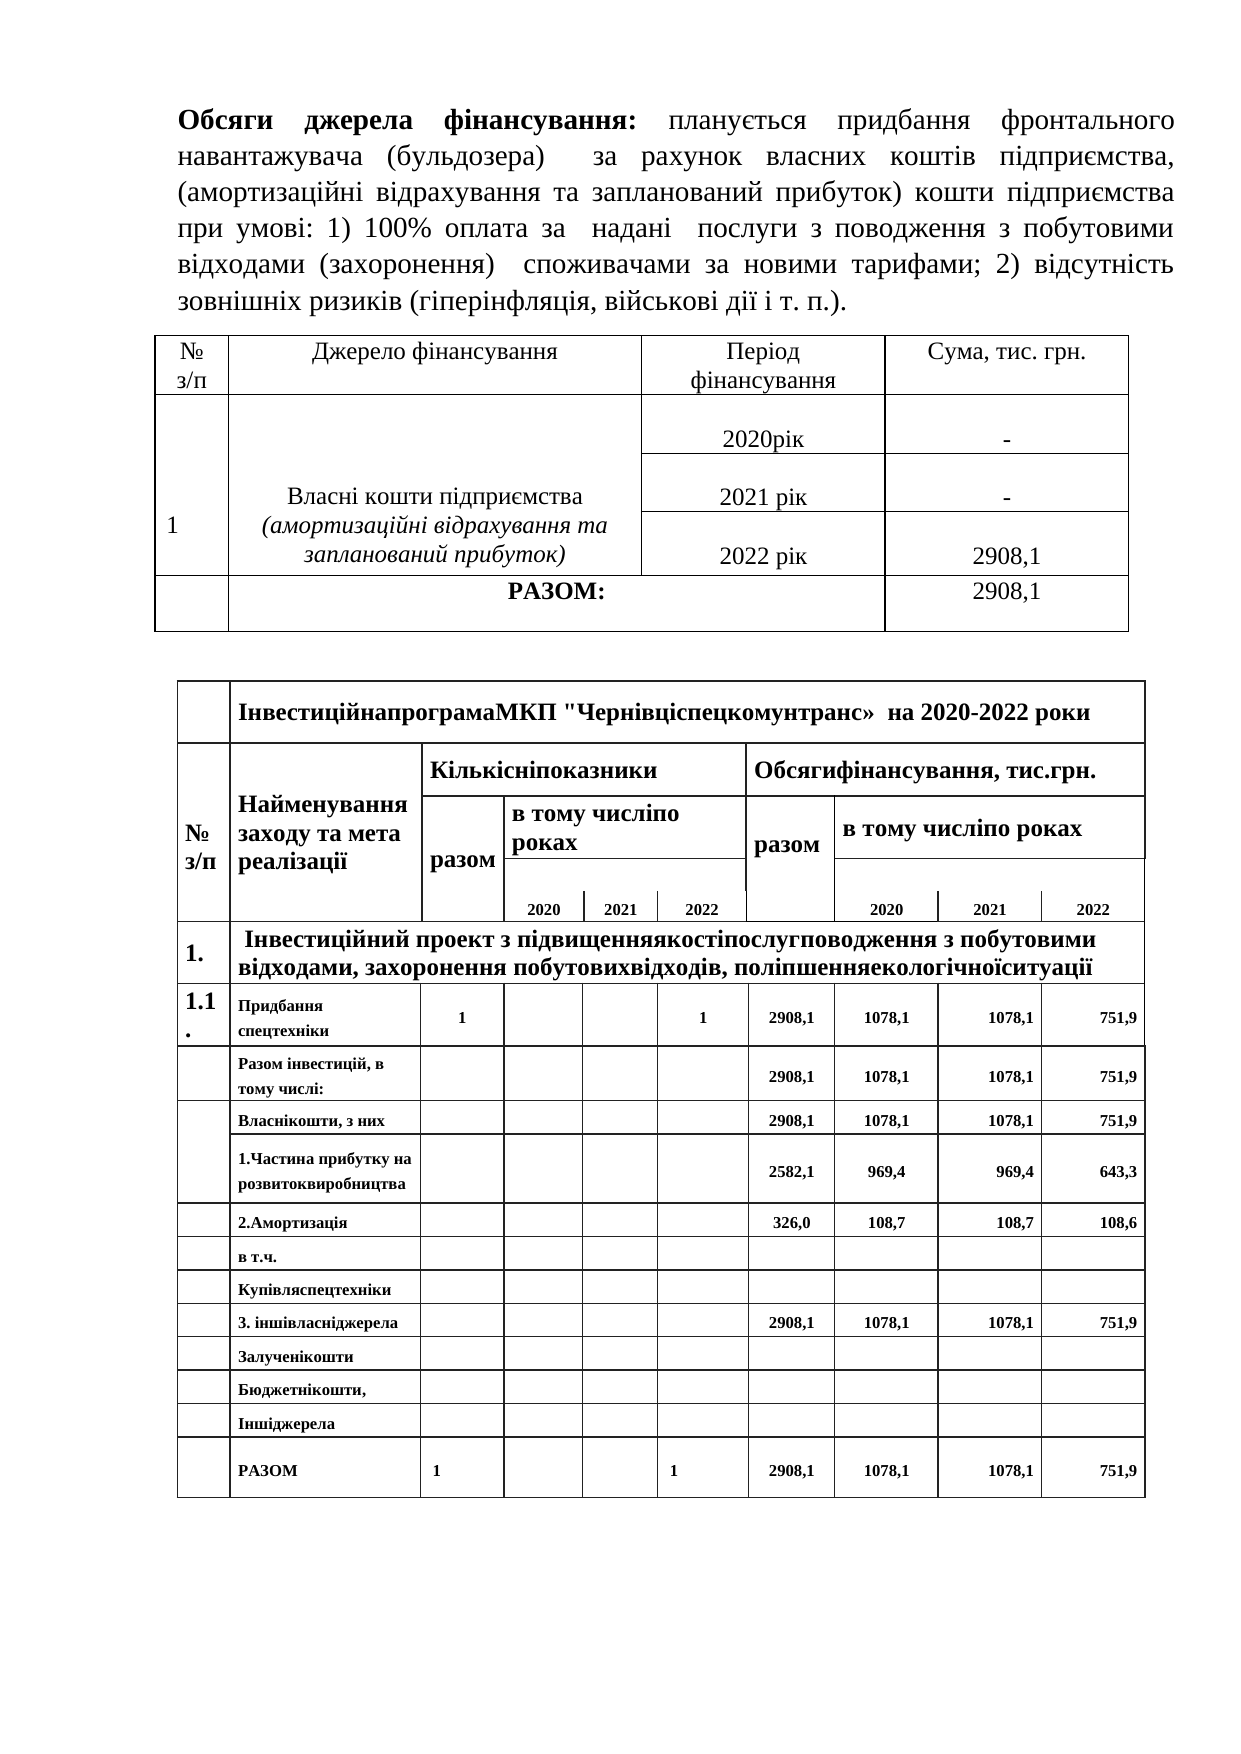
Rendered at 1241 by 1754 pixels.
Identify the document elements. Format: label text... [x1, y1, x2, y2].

table_cell [421, 1237, 503, 1269]
table_cell 2020 [505, 891, 583, 921]
table_cell [505, 1271, 582, 1302]
table_cell [747, 891, 834, 921]
table_cell 2908,1 [749, 1101, 834, 1133]
table_cell 1078,1 [939, 1304, 1041, 1336]
table_cell 2908,1 [749, 1304, 834, 1336]
table_cell [1042, 1237, 1144, 1269]
table_cell [1042, 1271, 1144, 1302]
table_cell [583, 1304, 657, 1336]
table_cell [505, 1304, 582, 1336]
table_cell 2021 [585, 891, 657, 921]
table_cell [583, 1101, 657, 1133]
table_cell 1 [658, 1438, 748, 1497]
table_cell - [886, 454, 1128, 511]
table_cell [939, 1237, 1041, 1269]
table_cell Інвестиційний проект з підвищенняякостіпослугповодження з побутовими відходами, захоронення побутовихвідходів, поліпшенняекологічноїситуації [231, 922, 1144, 983]
table_cell - [886, 395, 1128, 452]
table_cell [421, 1135, 503, 1202]
table_cell 2582,1 [749, 1135, 834, 1202]
table_cell [749, 1404, 834, 1436]
table_cell № з/п [178, 744, 229, 921]
table_cell 1078,1 [939, 1101, 1041, 1133]
table_cell [1042, 1371, 1144, 1403]
table_cell 1078,1 [939, 1438, 1041, 1497]
table_cell 108,6 [1042, 1204, 1144, 1236]
table_cell [178, 1438, 229, 1497]
table_cell 751,9 [1042, 1047, 1144, 1099]
table_cell 969,4 [939, 1135, 1041, 1202]
table_cell 2020рік [642, 395, 884, 452]
table_cell [749, 1271, 834, 1302]
table_cell [835, 859, 1144, 891]
table_cell [583, 1438, 657, 1497]
table_cell в т.ч. [231, 1237, 420, 1269]
table_cell 1.Частина прибутку на розвитоквиробництва [231, 1135, 420, 1202]
table_cell [505, 1204, 582, 1236]
table_cell [421, 1204, 503, 1236]
table_cell Власнікошти, з них [231, 1101, 420, 1133]
table_cell [583, 1135, 657, 1202]
table_cell Власні кошти підприємства (амортизаційні відрахування та запланований прибуток) [229, 395, 641, 575]
table_cell [583, 1047, 657, 1099]
table_cell [505, 1047, 582, 1099]
table_cell [658, 1271, 748, 1302]
table_cell [583, 1271, 657, 1302]
table_cell [658, 1371, 748, 1403]
table_cell [749, 1371, 834, 1403]
table_cell [658, 1237, 748, 1269]
table_cell [835, 1404, 937, 1436]
text Обсяги джерела фінансування: планується придбання фронтального навантажувача (бульдозера) за рахунок власних коштів підприємства, (амортизаційні відрахування та запланований прибуток) кошти підприємства при умові: 1) 100% оплата за надані послуги з поводження з побутовими відходами (захоронення) споживачами за новими тарифами; 2) відсутність зовнішніх ризиків (гіперінфляція, військові дії і т. п.). [177, 102, 1175, 316]
table_cell [178, 1237, 229, 1269]
table_cell 2908,1 [749, 984, 834, 1045]
table_cell [583, 1337, 657, 1369]
table_cell Придбання спецтехніки [231, 984, 420, 1045]
table_cell 108,7 [939, 1204, 1041, 1236]
table_cell Найменування заходу та мета реалізації [231, 744, 421, 921]
table_header ІнвестиційнапрограмаМКП "Чернівціспецкомунтранс» на 2020-2022 роки [231, 682, 1144, 742]
table_cell [421, 1304, 503, 1336]
table_cell 751,9 [1042, 1438, 1144, 1497]
table_cell [835, 1237, 937, 1269]
table_cell 1078,1 [835, 984, 937, 1045]
table_cell 643,3 [1042, 1135, 1144, 1202]
table_cell [1042, 1337, 1144, 1369]
table_cell РАЗОМ [231, 1438, 420, 1497]
table_cell 2908,1 [749, 1047, 834, 1099]
table_cell 1 [156, 395, 228, 575]
table_cell [939, 1271, 1041, 1302]
table_cell 326,0 [749, 1204, 834, 1236]
table_cell [421, 1047, 503, 1099]
table_cell 1078,1 [835, 1047, 937, 1099]
table_cell Кількісніпоказники [423, 744, 745, 795]
table_cell 2022 [658, 891, 746, 921]
table_cell 1078,1 [939, 1047, 1041, 1099]
table_cell [939, 1337, 1041, 1369]
table_header Період фінансування [642, 336, 884, 394]
table_cell [505, 859, 745, 891]
table_cell [156, 576, 228, 631]
table_cell [939, 1404, 1041, 1436]
table_cell 3. іншівласніджерела [231, 1304, 420, 1336]
table_cell [505, 1135, 582, 1202]
table_cell 1.1. [178, 984, 229, 1045]
table_cell 1078,1 [835, 1438, 937, 1497]
table_cell Бюджетнікошти, [231, 1371, 420, 1403]
table_cell [178, 1101, 229, 1202]
table_cell 2908,1 [886, 576, 1128, 631]
table_cell [421, 1404, 503, 1436]
table_cell 751,9 [1042, 1304, 1144, 1336]
table_cell [1042, 1404, 1144, 1436]
table_cell 2022 рік [642, 512, 884, 575]
table_cell 1 [421, 1438, 503, 1497]
table_cell 2908,1 [749, 1438, 834, 1497]
table_cell [505, 1438, 582, 1497]
table_cell [421, 1337, 503, 1369]
table_cell разом [747, 797, 834, 891]
table_cell 2022 [1042, 891, 1144, 921]
table_cell [421, 1371, 503, 1403]
table_cell [658, 1101, 748, 1133]
table_cell РАЗОМ: [229, 576, 884, 631]
table_header Сума, тис. грн. [886, 336, 1128, 394]
table_cell Обсягифінансування, тис.грн. [747, 744, 1144, 795]
table_cell 751,9 [1042, 1101, 1144, 1133]
table_cell [178, 1047, 229, 1099]
table_cell 2.Амортизація [231, 1204, 420, 1236]
table_cell в тому числіпо роках [835, 797, 1144, 857]
table_cell 751,9 [1042, 984, 1144, 1045]
table_header № з/п [156, 336, 228, 394]
table_cell [658, 1404, 748, 1436]
table_cell 1 [421, 984, 503, 1045]
table_cell 1078,1 [835, 1101, 937, 1133]
table_cell [178, 1337, 229, 1369]
table_cell 2021 рік [642, 454, 884, 511]
table_cell [505, 1371, 582, 1403]
table_cell 2020 [835, 891, 937, 921]
table_cell [583, 1237, 657, 1269]
table_cell [749, 1337, 834, 1369]
table_cell [505, 1101, 582, 1133]
table_cell [505, 1337, 582, 1369]
table_cell 1078,1 [835, 1304, 937, 1336]
table_cell 969,4 [835, 1135, 937, 1202]
table_header [178, 682, 229, 742]
table_cell [658, 1135, 748, 1202]
table_cell Разом інвестицій, в тому числі: [231, 1047, 420, 1099]
table_cell [583, 984, 657, 1045]
table_cell [835, 1371, 937, 1403]
table_cell 1078,1 [939, 984, 1041, 1045]
table_cell 108,7 [835, 1204, 937, 1236]
table_cell [505, 1237, 582, 1269]
table_cell Купівляспецтехніки [231, 1271, 420, 1302]
table_cell [178, 1304, 229, 1336]
table_cell Іншіджерела [231, 1404, 420, 1436]
table_cell разом [423, 797, 503, 921]
table_cell [583, 1371, 657, 1403]
table_cell [939, 1371, 1041, 1403]
table_cell [421, 1101, 503, 1133]
table_cell Залученікошти [231, 1337, 420, 1369]
table_cell [583, 1404, 657, 1436]
table_cell 1 [658, 984, 748, 1045]
table_cell [178, 1404, 229, 1436]
table_cell [658, 1337, 748, 1369]
table_cell [658, 1304, 748, 1336]
table_cell [505, 984, 582, 1045]
table_cell [658, 1204, 748, 1236]
table_cell 2021 [939, 891, 1041, 921]
table_cell [658, 1047, 748, 1099]
table_cell [749, 1237, 834, 1269]
table_cell 1. [178, 922, 229, 983]
table_cell [835, 1271, 937, 1302]
table_cell в тому числіпо роках [505, 797, 745, 857]
table_cell [421, 1271, 503, 1302]
table_cell [178, 1204, 229, 1236]
table_cell 2908,1 [886, 512, 1128, 575]
table_cell [178, 1371, 229, 1403]
table_cell [505, 1404, 582, 1436]
table_cell [835, 1337, 937, 1369]
table_cell [178, 1271, 229, 1302]
table_header Джерело фінансування [229, 336, 641, 394]
table_cell [583, 1204, 657, 1236]
